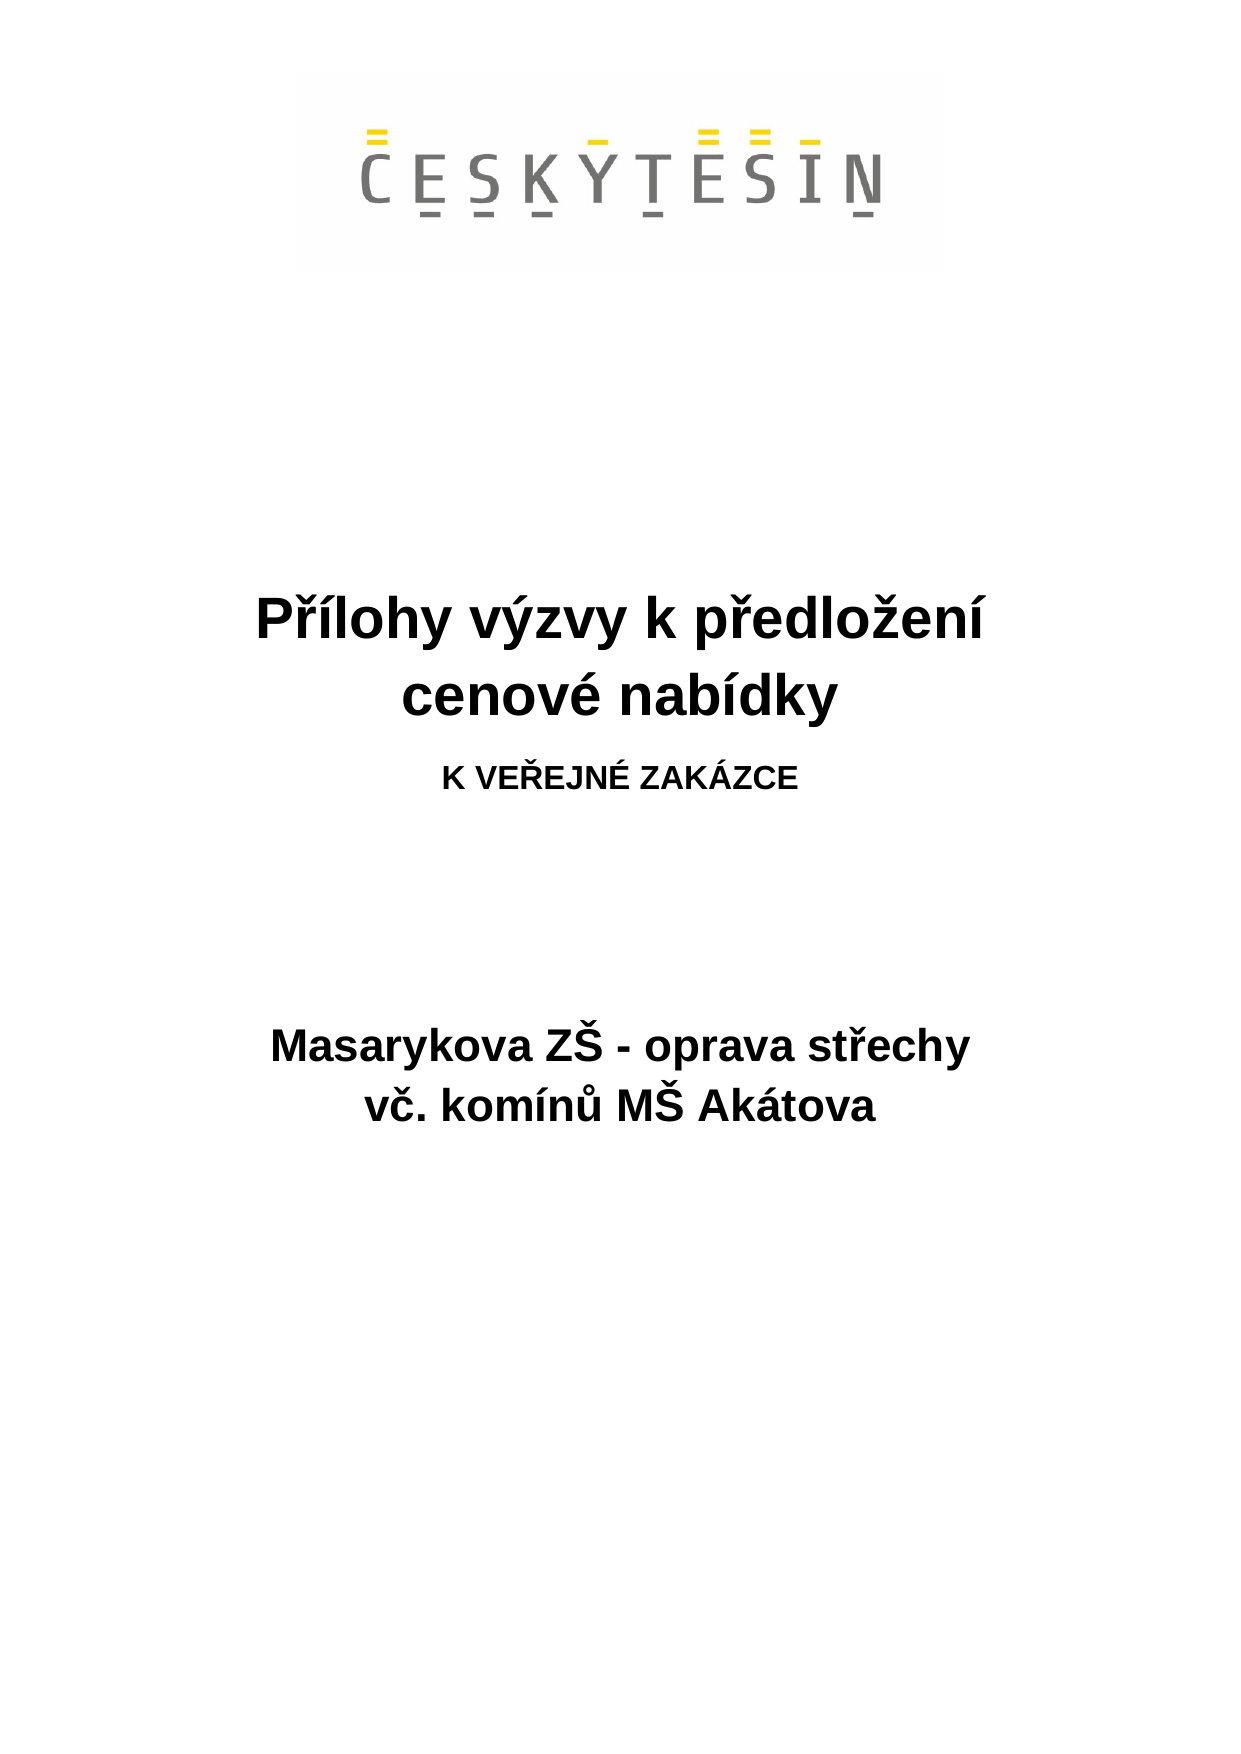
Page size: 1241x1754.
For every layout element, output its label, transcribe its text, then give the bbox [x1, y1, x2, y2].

text Masarykova ZŠ - oprava střechy vč. komínů MŠ Akátova [148, 1018, 1093, 1132]
text Přílohy výzvy k předložení cenové nabídky [148, 583, 1093, 727]
text K VEŘEJNÉ ZAKÁZCE [148, 758, 1093, 797]
